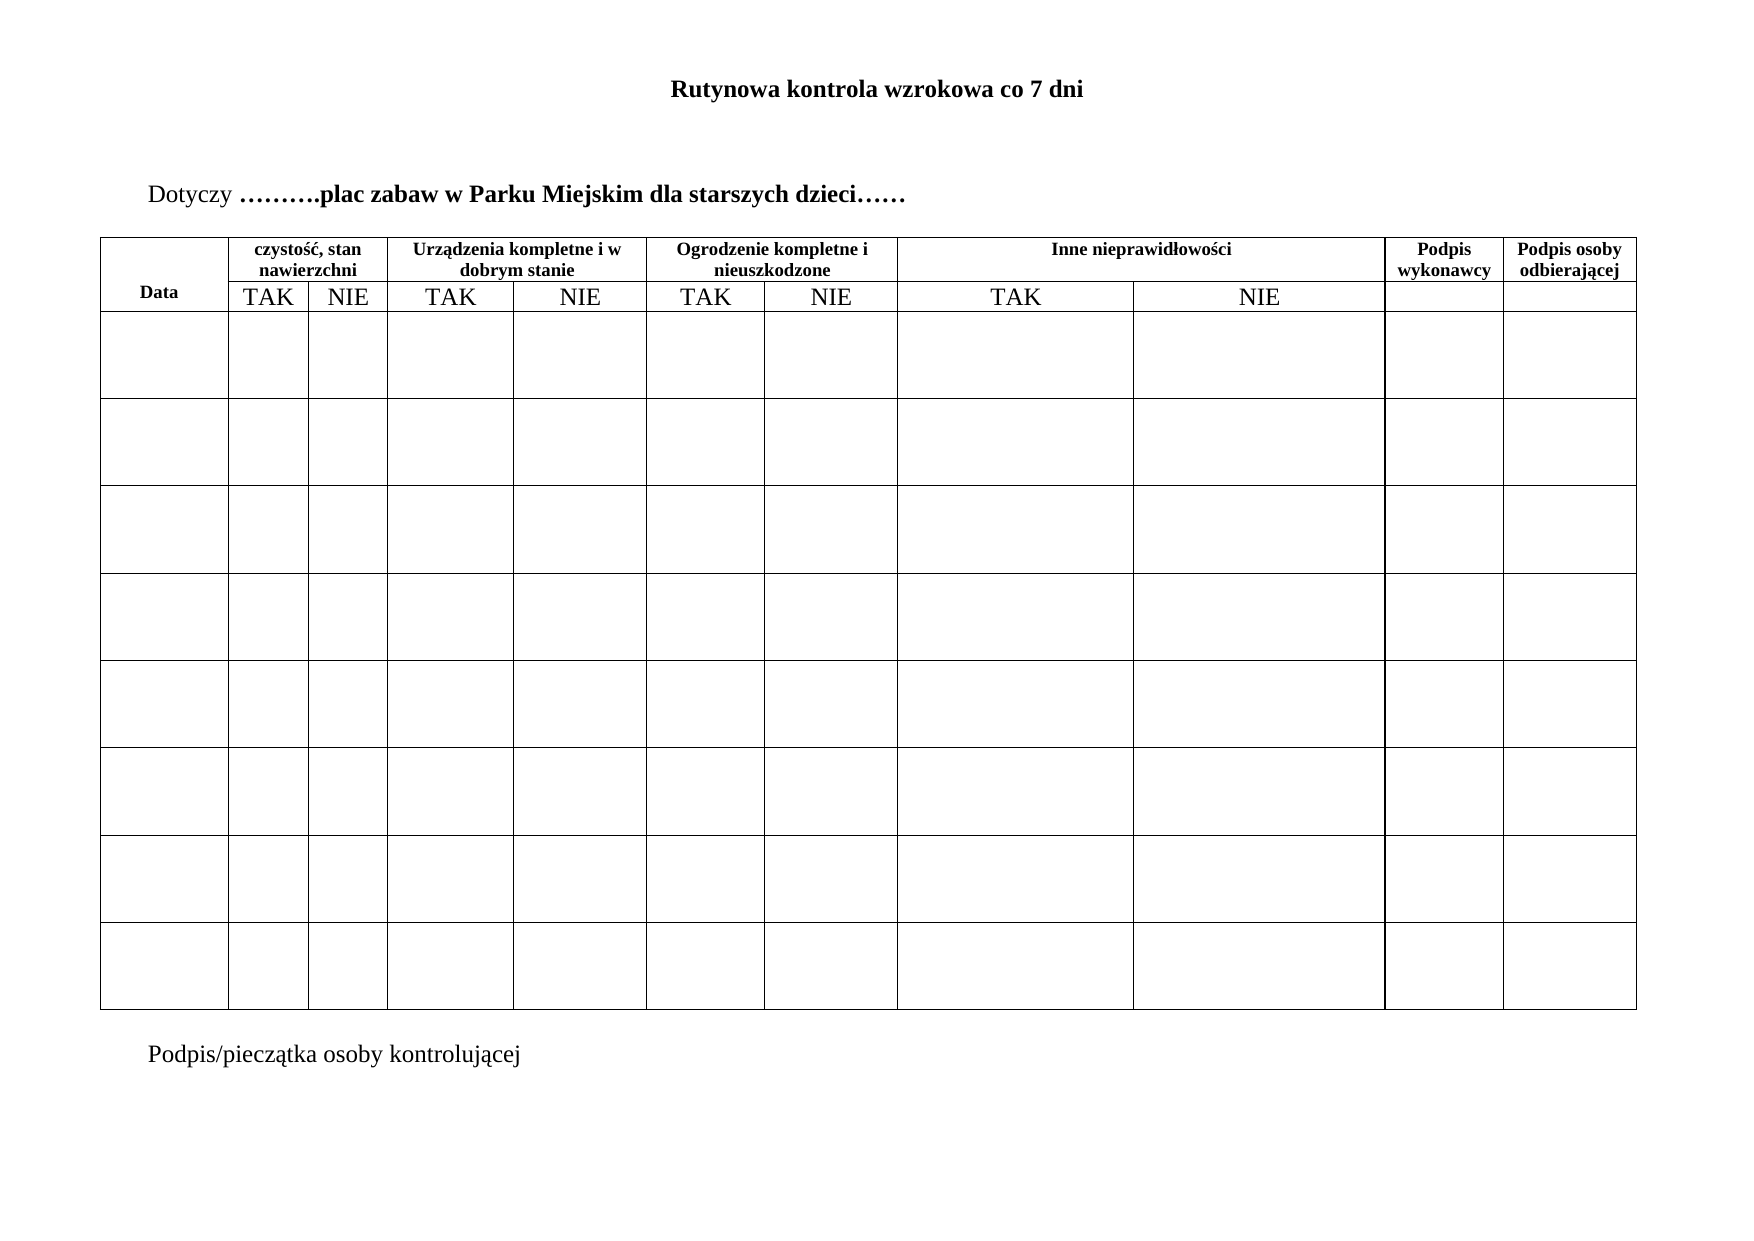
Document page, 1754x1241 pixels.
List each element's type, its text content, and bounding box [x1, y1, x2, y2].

table_cell [898, 574, 1133, 660]
table_cell [1504, 836, 1636, 922]
table_cell TAK [647, 282, 764, 311]
table_cell [898, 486, 1133, 573]
table_cell [647, 486, 764, 573]
table_cell [309, 312, 387, 398]
text Dotyczy ……….plac zabaw w Parku Miejskim dla starszych dzieci…… [148, 179, 1606, 208]
table_cell [1134, 748, 1384, 834]
table_cell NIE [514, 282, 646, 311]
table_cell NIE [309, 282, 387, 311]
table_header Ogrodzenie kompletne i nieuszkodzone [647, 238, 897, 281]
table_cell [388, 661, 513, 747]
table_cell [1386, 486, 1503, 573]
table_cell [101, 923, 228, 1009]
table_cell [647, 661, 764, 747]
table_cell [898, 748, 1133, 834]
table_cell [309, 399, 387, 485]
table_cell [1386, 836, 1503, 922]
table_cell [388, 312, 513, 398]
table_cell [1134, 661, 1384, 747]
table_cell [647, 923, 764, 1009]
table_cell [1386, 574, 1503, 660]
table_cell [898, 312, 1133, 398]
table_cell [101, 836, 228, 922]
table_cell [765, 486, 897, 573]
table_header Podpis wykonawcy [1386, 238, 1503, 281]
table_cell [229, 836, 308, 922]
table_cell [647, 399, 764, 485]
table_cell [1504, 486, 1636, 573]
table_cell [898, 923, 1133, 1009]
table_cell [388, 923, 513, 1009]
table_cell [101, 312, 228, 398]
table_cell [388, 486, 513, 573]
table_cell [514, 399, 646, 485]
table_cell [765, 399, 897, 485]
table_cell [1504, 399, 1636, 485]
table_cell [1134, 923, 1384, 1009]
table_cell [1504, 574, 1636, 660]
table_cell [388, 836, 513, 922]
table_cell TAK [898, 282, 1133, 311]
table_cell [514, 574, 646, 660]
table_cell [101, 574, 228, 660]
table_cell [309, 486, 387, 573]
table_cell [309, 661, 387, 747]
table_cell [229, 661, 308, 747]
table_cell [229, 312, 308, 398]
table_cell [765, 748, 897, 834]
table_cell [765, 661, 897, 747]
table_cell [898, 661, 1133, 747]
text Podpis/pieczątka osoby kontrolującej [148, 1039, 1606, 1068]
table_header czystość, stan nawierzchni [229, 238, 387, 281]
table_cell NIE [1134, 282, 1384, 311]
table_cell [101, 486, 228, 573]
table_cell [1504, 748, 1636, 834]
table_cell [514, 661, 646, 747]
table_cell [1504, 312, 1636, 398]
table_cell [1504, 923, 1636, 1009]
table_cell [1504, 282, 1636, 311]
table_cell [1134, 836, 1384, 922]
table_cell TAK [229, 282, 308, 311]
table_cell [101, 748, 228, 834]
table_header Podpis osoby odbierającej [1504, 238, 1636, 281]
table_cell [898, 399, 1133, 485]
table_cell [1134, 312, 1384, 398]
table_cell [514, 836, 646, 922]
table_cell [388, 574, 513, 660]
table_cell [229, 923, 308, 1009]
table_cell [647, 574, 764, 660]
text Rutynowa kontrola wzrokowa co 7 dni [148, 74, 1606, 103]
table_cell [1386, 312, 1503, 398]
table_cell [647, 836, 764, 922]
table_cell NIE [765, 282, 897, 311]
table_cell [765, 574, 897, 660]
table_cell [388, 399, 513, 485]
table_cell [229, 486, 308, 573]
table_cell [1386, 399, 1503, 485]
table_cell [647, 312, 764, 398]
table_cell [514, 486, 646, 573]
table_cell [229, 748, 308, 834]
table_cell [309, 836, 387, 922]
table_cell [647, 748, 764, 834]
table_header Urządzenia kompletne i w dobrym stanie [388, 238, 646, 281]
table_cell [765, 312, 897, 398]
table_cell [1504, 661, 1636, 747]
table_cell [1134, 574, 1384, 660]
table_header Inne nieprawidłowości [898, 238, 1384, 281]
table_cell [229, 574, 308, 660]
table_cell [765, 923, 897, 1009]
table_cell [309, 574, 387, 660]
table_cell [1386, 923, 1503, 1009]
table_header Data [101, 238, 228, 311]
table_cell [514, 923, 646, 1009]
table_cell [309, 748, 387, 834]
table_cell TAK [388, 282, 513, 311]
table_cell [101, 399, 228, 485]
table_cell [514, 748, 646, 834]
table_cell [309, 923, 387, 1009]
table_cell [1386, 282, 1503, 311]
table_cell [1386, 748, 1503, 834]
table_cell [388, 748, 513, 834]
table_cell [898, 836, 1133, 922]
table_cell [101, 661, 228, 747]
table_cell [765, 836, 897, 922]
table_cell [229, 399, 308, 485]
table_cell [1134, 399, 1384, 485]
table_cell [1134, 486, 1384, 573]
table_cell [1386, 661, 1503, 747]
table_cell [514, 312, 646, 398]
